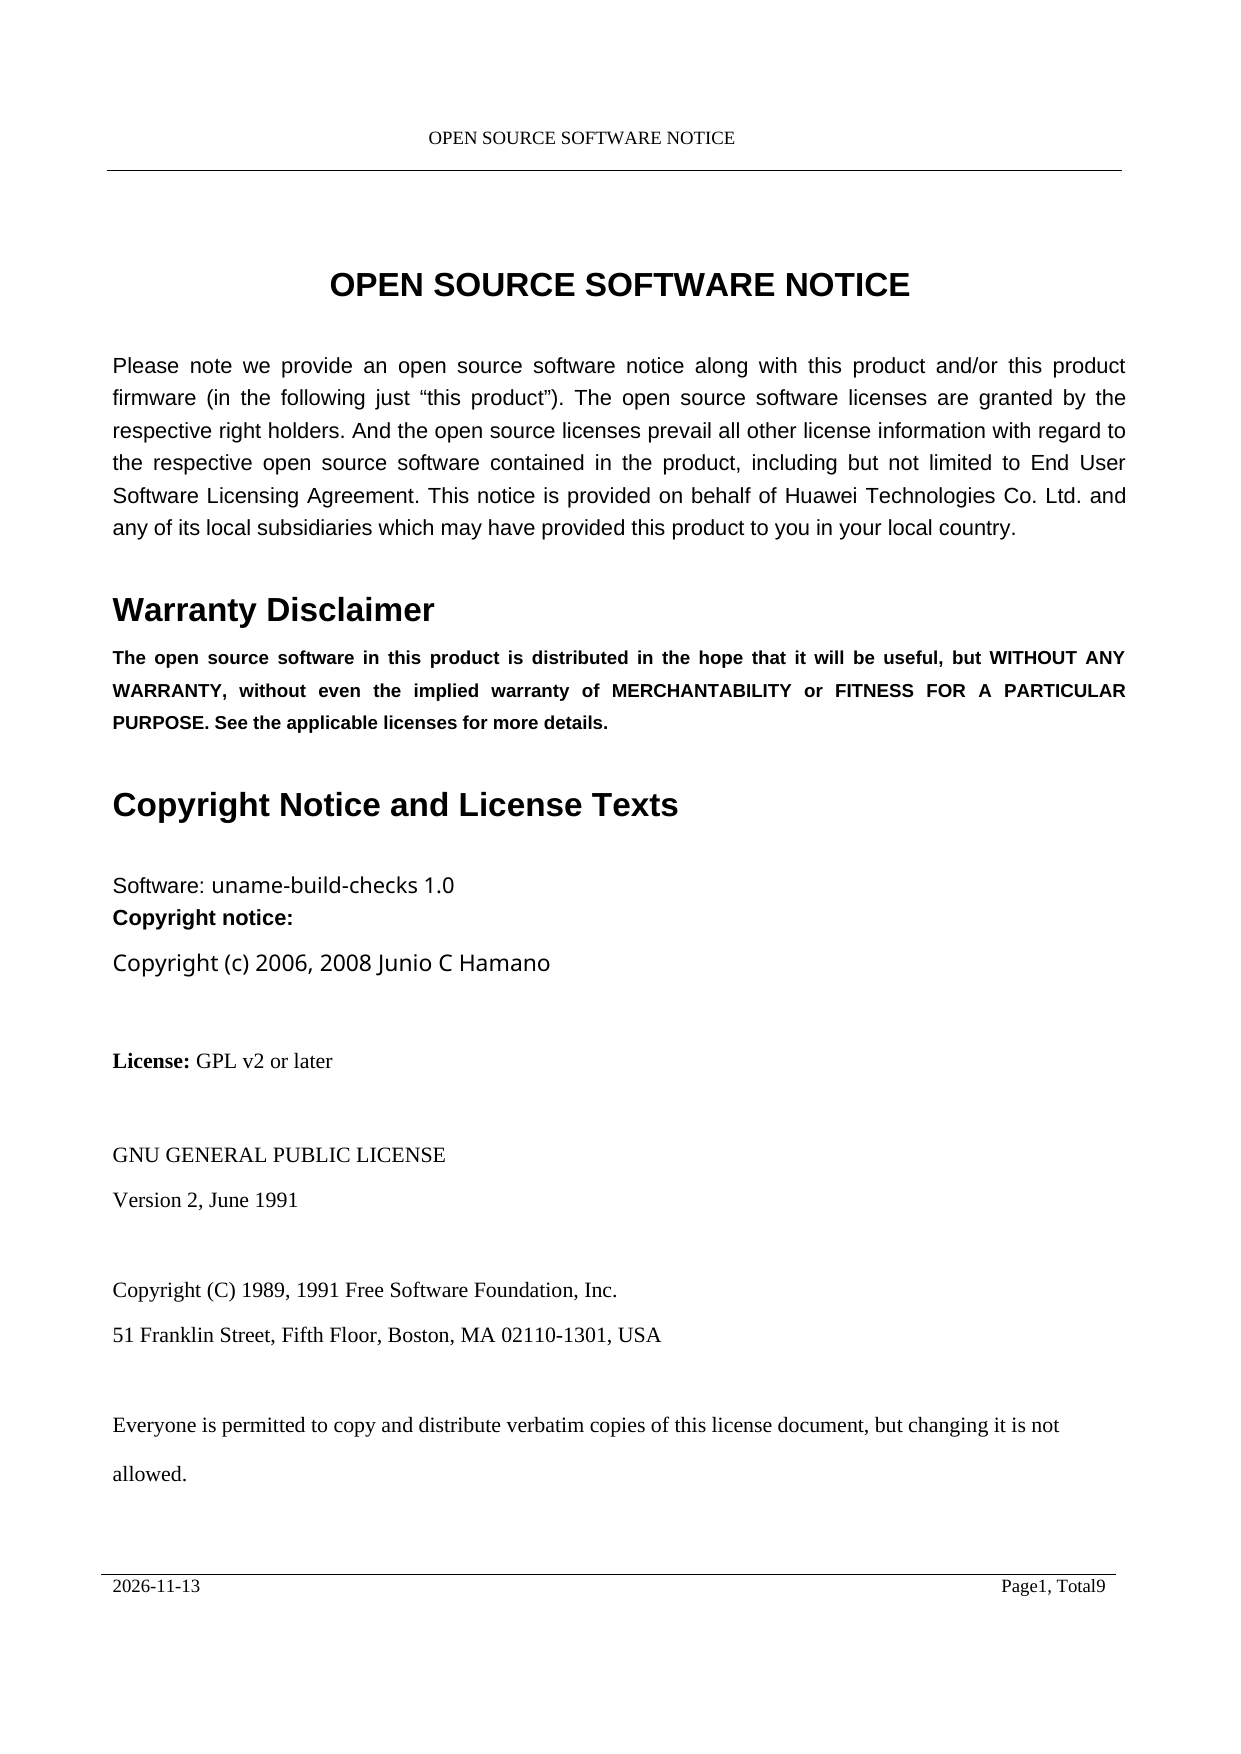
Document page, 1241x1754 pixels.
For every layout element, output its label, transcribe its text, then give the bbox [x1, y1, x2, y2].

text Copyright Notice and License Texts [112, 771, 1128, 836]
text OPEN SOURCE SOFTWARE NOTICE [112, 251, 1128, 316]
text Software: uname-build-checks 1.0 [112, 869, 1128, 901]
text Version 2, June 1991 [112, 1183, 1128, 1216]
text Please note we provide an open source software notice along with this product and/or this product firmware (in the following just “this product”). The open source software licenses are granted by the respective right holders. And the open source licenses prevail all other license information with regard to the respective open source software contained in the product, including but not limited to End User Software Licensing Agreement. This notice is provided on behalf of Huawei Technologies Co. Ltd. and any of its local subsidiaries which may have provided this product to you in your local country. [112, 349, 1128, 544]
text License: GPL v2 or later [112, 1044, 1128, 1077]
text Everyone is permitted to copy and distribute verbatim copies of this license document, but changing it is not allowed. [112, 1408, 1128, 1490]
text GNU GENERAL PUBLIC LICENSE [112, 1089, 1128, 1170]
text The open source software in this product is distributed in the hope that it will be useful, but WITHOUT ANY WARRANTY, without even the implied warranty of MERCHANTABILITY or FITNESS FOR A PARTICULAR PURPOSE. See the applicable licenses for more details. [112, 641, 1128, 739]
text Copyright (C) 1989, 1991 Free Software Foundation, Inc. [112, 1273, 1128, 1306]
text Warranty Disclaimer [112, 576, 1128, 641]
text 51 Franklin Street, Fifth Floor, Boston, MA 02110-1301, USA [112, 1318, 1128, 1351]
text Copyright (c) 2006, 2008 Junio C Hamano [112, 947, 1128, 1028]
text Copyright notice: [112, 901, 1128, 934]
